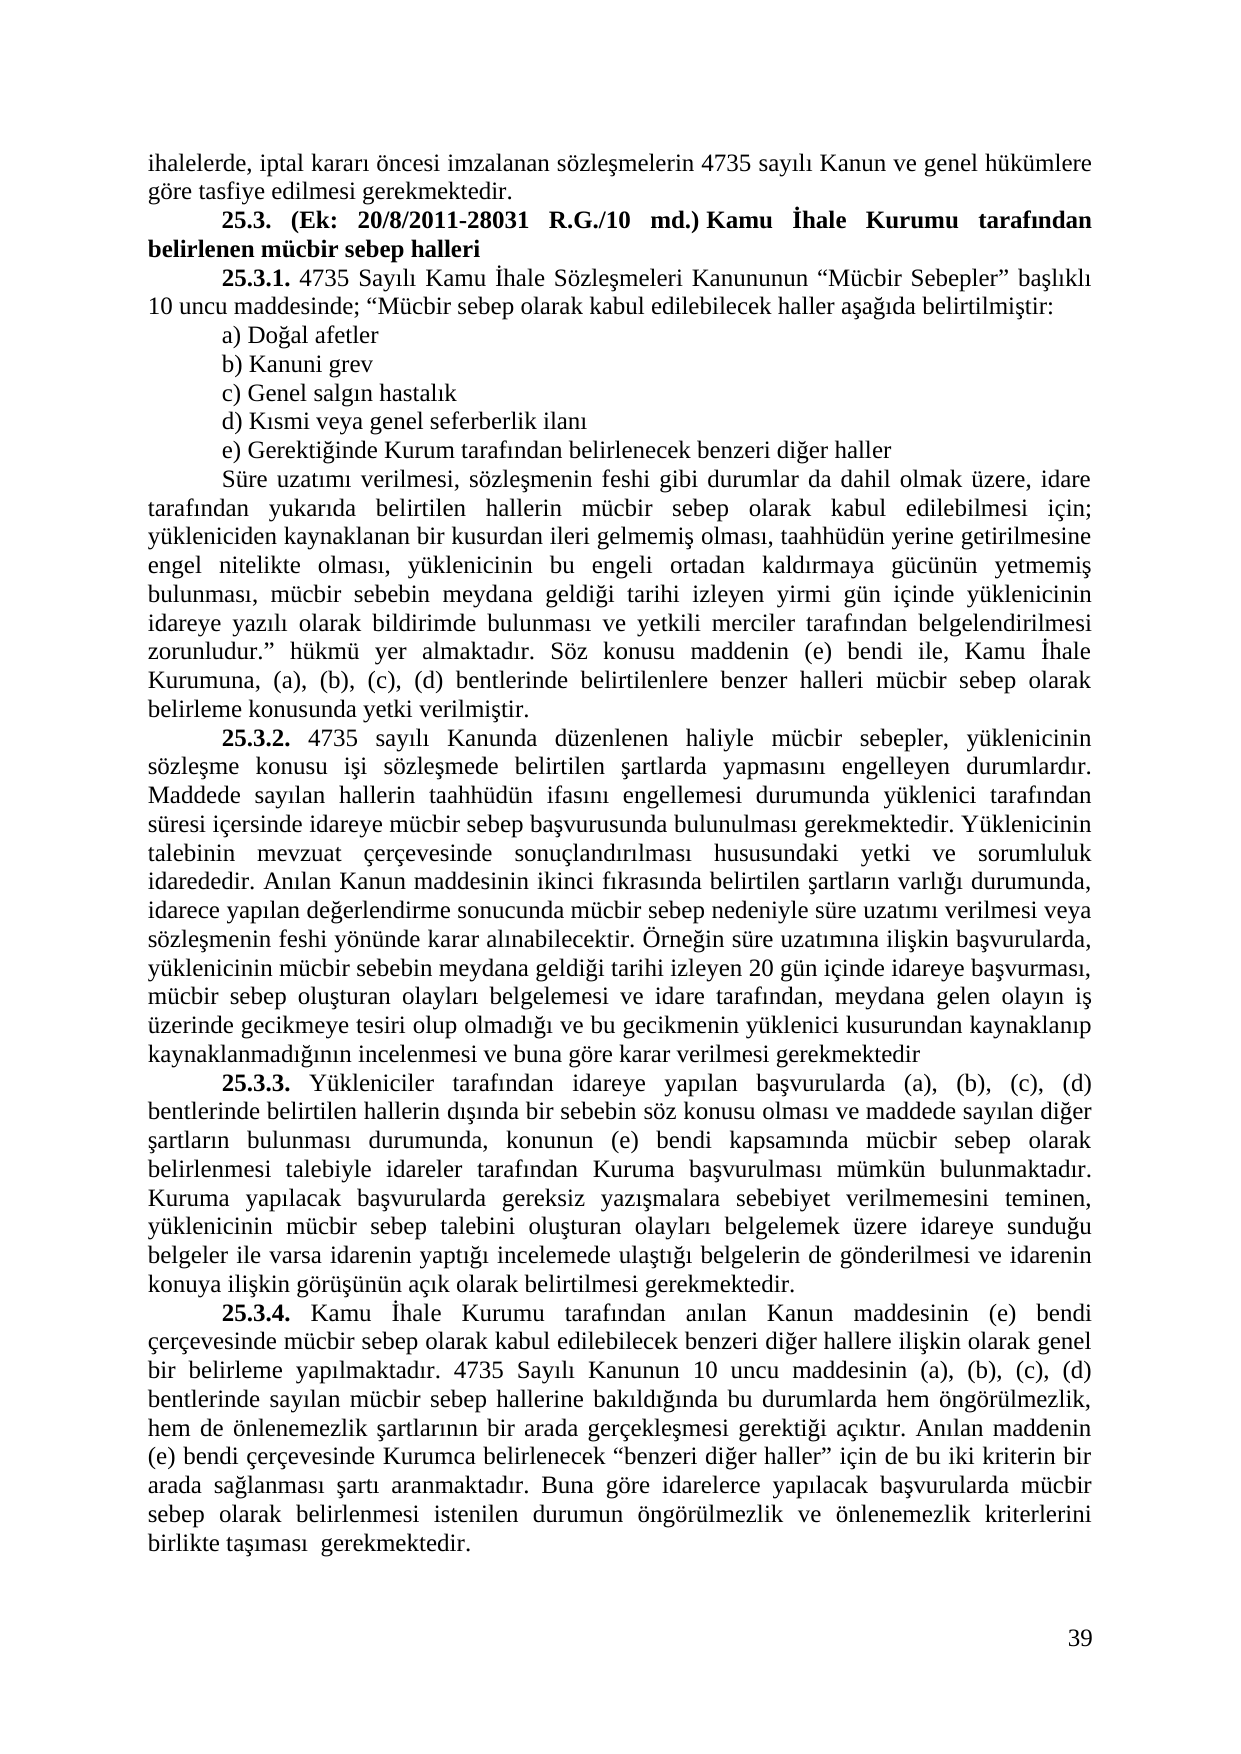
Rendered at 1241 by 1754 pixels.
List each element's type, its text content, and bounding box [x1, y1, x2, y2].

text c) Genel salgın hastalık [148, 378, 1092, 406]
text b) Kanuni grev [148, 349, 1092, 378]
subtitle 25.3. (Ek: 20/8/2011-28031 R.G./10 md.) Kamu İhale Kurumu tarafından belirlenen mücbir sebep halleri [148, 205, 1092, 263]
text a) Doğal afetler [148, 320, 1092, 349]
text 25.3.3. Yükleniciler tarafından idareye yapılan başvurularda (a), (b), (c), (d) bentlerinde belirtilen hallerin dışında bir sebebin söz konusu olması ve maddede sayılan diğer şartların bulunması durumunda, konunun (e) bendi kapsamında mücbir sebep olarak belirlenmesi talebiyle idareler tarafından Kuruma başvurulması mümkün bulunmaktadır. Kuruma yapılacak başvurularda gereksiz yazışmalara sebebiyet verilmemesini teminen, yüklenicinin mücbir sebep talebini oluşturan olayları belgelemek üzere idareye sunduğu belgeler ile varsa idarenin yaptığı incelemede ulaştığı belgelerin de gönderilmesi ve idarenin konuya ilişkin görüşünün açık olarak belirtilmesi gerekmektedir. [148, 1068, 1092, 1298]
text 25.3.1. 4735 Sayılı Kamu İhale Sözleşmeleri Kanununun “Mücbir Sebepler” başlıklı 10 uncu maddesinde; “Mücbir sebep olarak kabul edilebilecek haller aşağıda belirtilmiştir: [148, 263, 1092, 320]
text e) Gerektiğinde Kurum tarafından belirlenecek benzeri diğer haller [148, 435, 1092, 464]
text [148, 148, 1092, 205]
text Süre uzatımı verilmesi, sözleşmenin feshi gibi durumlar da dahil olmak üzere, idare tarafından yukarıda belirtilen hallerin mücbir sebep olarak kabul edilebilmesi için; yükleniciden kaynaklanan bir kusurdan ileri gelmemiş olması, taahhüdün yerine getirilmesine engel nitelikte olması, yüklenicinin bu engeli ortadan kaldırmaya gücünün yetmemiş bulunması, mücbir sebebin meydana geldiği tarihi izleyen yirmi gün içinde yüklenicinin idareye yazılı olarak bildirimde bulunması ve yetkili merciler tarafından belgelendirilmesi zorunludur.” hükmü yer almaktadır. Söz konusu maddenin (e) bendi ile, Kamu İhale Kurumuna, (a), (b), (c), (d) bentlerinde belirtilenlere benzer halleri mücbir sebep olarak belirleme konusunda yetki verilmiştir. [148, 464, 1092, 723]
text 25.3.4. Kamu İhale Kurumu tarafından anılan Kanun maddesinin (e) bendi çerçevesinde mücbir sebep olarak kabul edilebilecek benzeri diğer hallere ilişkin olarak genel bir belirleme yapılmaktadır. 4735 Sayılı Kanunun 10 uncu maddesinin (a), (b), (c), (d) bentlerinde sayılan mücbir sebep hallerine bakıldığında bu durumlarda hem öngörülmezlik, hem de önlenemezlik şartlarının bir arada gerçekleşmesi gerektiği açıktır. Anılan maddenin (e) bendi çerçevesinde Kurumca belirlenecek “benzeri diğer haller” için de bu iki kriterin bir arada sağlanması şartı aranmaktadır. Buna göre idarelerce yapılacak başvurularda mücbir sebep olarak belirlenmesi istenilen durumun öngörülmezlik ve önlenemezlik kriterlerini birlikte taşıması gerekmektedir. [148, 1298, 1092, 1556]
text 25.3.2. 4735 sayılı Kanunda düzenlenen haliyle mücbir sebepler, yüklenicinin sözleşme konusu işi sözleşmede belirtilen şartlarda yapmasını engelleyen durumlardır. Maddede sayılan hallerin taahhüdün ifasını engellemesi durumunda yüklenici tarafından süresi içersinde idareye mücbir sebep başvurusunda bulunulması gerekmektedir. Yüklenicinin talebinin mevzuat çerçevesinde sonuçlandırılması hususundaki yetki ve sorumluluk idarededir. Anılan Kanun maddesinin ikinci fıkrasında belirtilen şartların varlığı durumunda, idarece yapılan değerlendirme sonucunda mücbir sebep nedeniyle süre uzatımı verilmesi veya sözleşmenin feshi yönünde karar alınabilecektir. Örneğin süre uzatımına ilişkin başvurularda, yüklenicinin mücbir sebebin meydana geldiği tarihi izleyen 20 gün içinde idareye başvurması, mücbir sebep oluşturan olayları belgelemesi ve idare tarafından, meydana gelen olayın iş üzerinde gecikmeye tesiri olup olmadığı ve bu gecikmenin yüklenici kusurundan kaynaklanıp kaynaklanmadığının incelenmesi ve buna göre karar verilmesi gerekmektedir [148, 723, 1092, 1068]
text d) Kısmi veya genel seferberlik ilanı [148, 406, 1092, 435]
